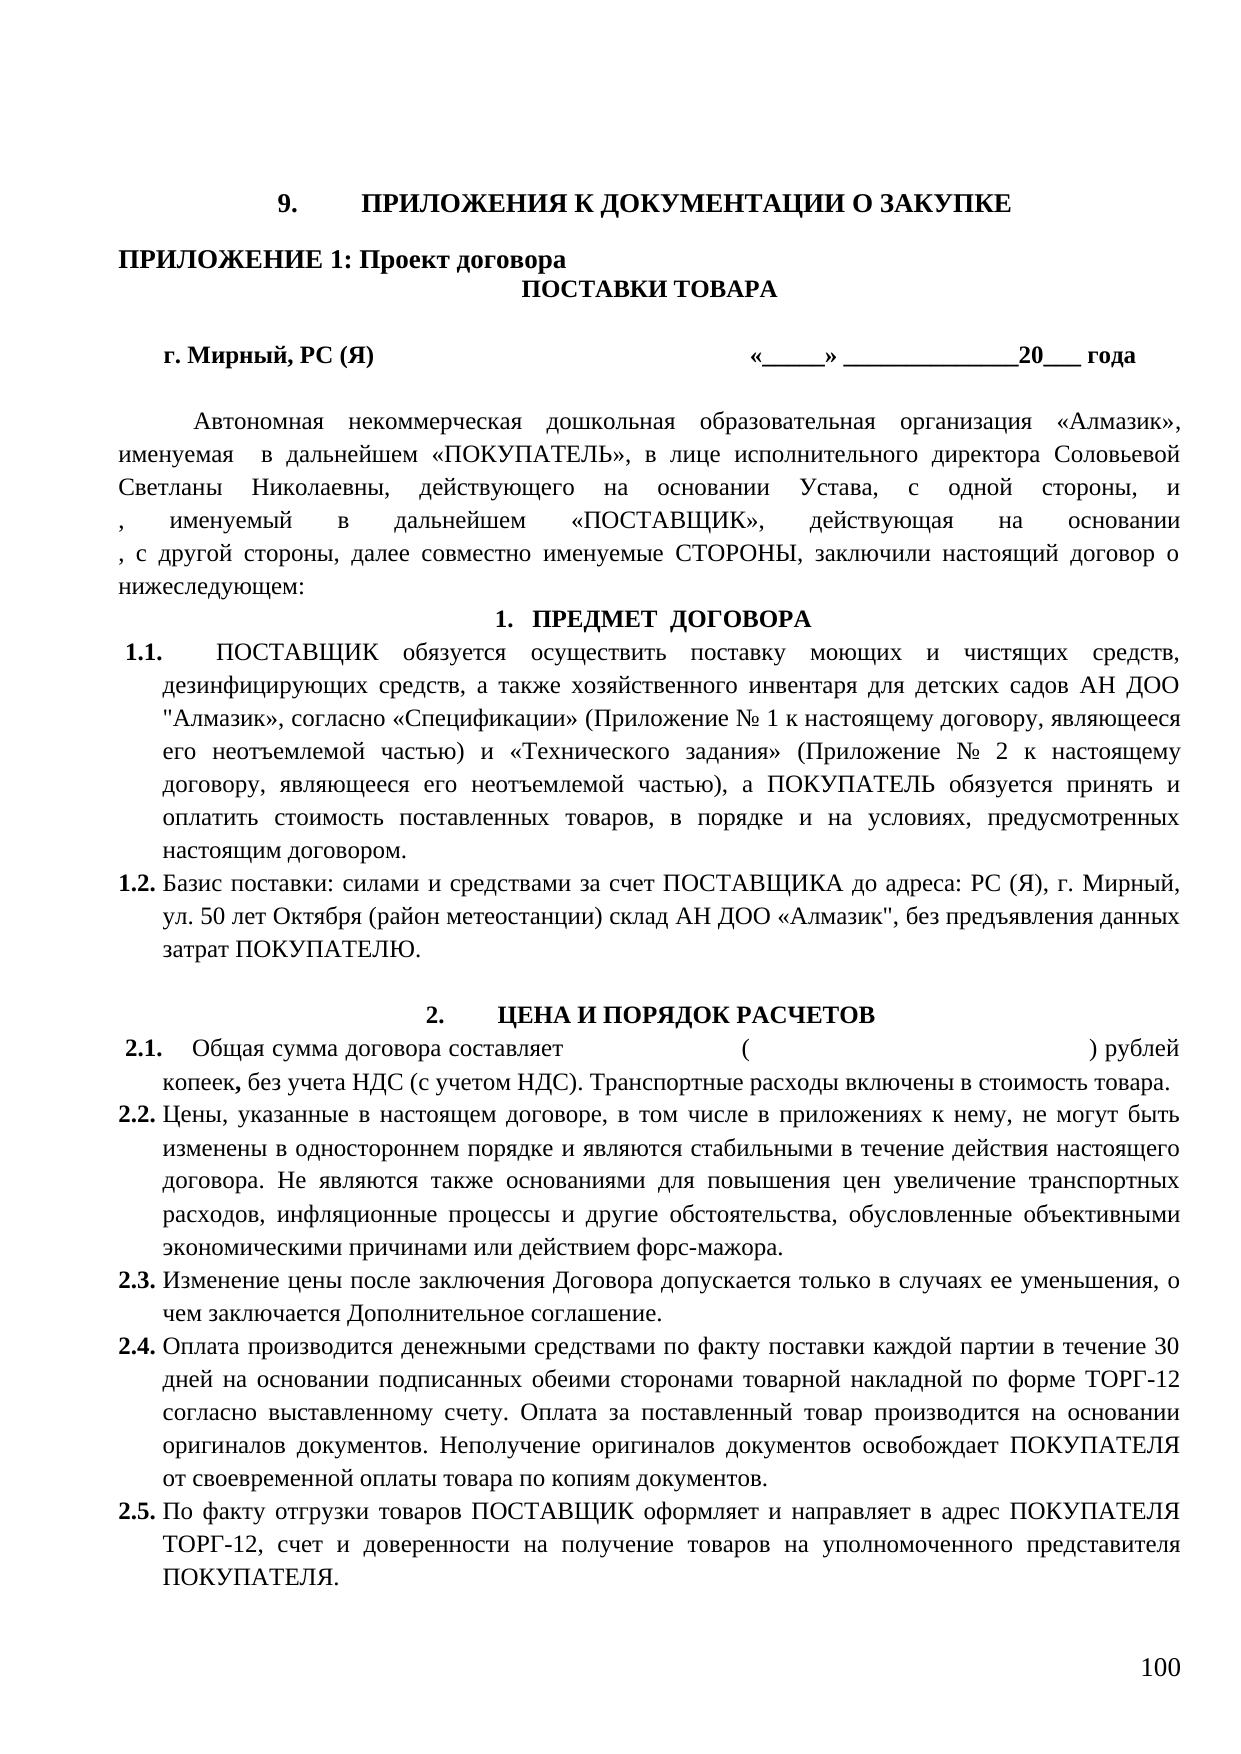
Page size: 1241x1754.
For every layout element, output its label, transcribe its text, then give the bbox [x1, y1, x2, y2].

text Приложения к документации о закупке [118, 187, 1181, 218]
list ЦЕНА И ПОРЯДОК РАСЧЕТОВ [119, 1001, 1181, 1029]
list Цены, указанные в настоящем договоре, в том числе в приложениях к нему, не могут быть изменены в одностороннем порядке и являются стабильными в течение действия настоящего договора. Не являются также основаниями для повышения цен увеличение транспортных расходов, инфляционные процессы и другие обстоятельства, обусловленные объективными экономическими причинами или действием форс-мажора. [118, 1099, 1181, 1260]
list По факту отгрузки товаров ПОСТАВЩИК оформляет и направляет в адрес ПОКУПАТЕЛЯ ТОРГ-12, счет и доверенности на получение товаров на уполномоченного представителя ПОКУПАТЕЛЯ. [118, 1496, 1181, 1591]
list ПРИЛОЖЕНИЕ 1: Проект договора [118, 243, 1181, 274]
list Оплата производится денежными средствами по факту поставки каждой партии в течение 30 дней на основании подписанных обеими сторонами товарной накладной по форме ТОРГ-12 согласно выставленному счету. Оплата за поставленный товар производится на основании оригиналов документов. Неполучение оригиналов документов освобождает ПОКУПАТЕЛЯ от своевременной оплаты товара по копиям документов. [118, 1331, 1181, 1492]
list ПОСТАВЩИК обязуется осуществить поставку моющих и чистящих средств, дезинфицирующих средств, а также хозяйственного инвентаря для детских садов АН ДОО "Алмазик», согласно «Спецификации» (Приложение № 1 к настоящему договору, являющееся его неотъемлемой частью) и «Технического задания» (Приложение № 2 к настоящему договору, являющееся его неотъемлемой частью), а ПОКУПАТЕЛЬ обязуется принять и оплатить стоимость поставленных товаров, в порядке и на условиях, предусмотренных настоящим договором. [125, 637, 1181, 864]
list Изменение цены после заключения Договора допускается только в случаях ее уменьшения, о чем заключается Дополнительное соглашение. [118, 1265, 1181, 1326]
text Автономная некоммерческая дошкольная образовательная организация «Алмазик», именуемая в дальнейшем «ПОКУПАТЕЛЬ», в лице исполнительного директора Соловьевой Светланы Николаевны, действующего на основании Устава, с одной стороны, и , именуемый в дальнейшем «ПОСТАВЩИК», действующая на основании , с другой стороны, далее совместно именуемые СТОРОНЫ, заключили настоящий договор о нижеследующем: [118, 406, 1181, 600]
list Базис поставки: силами и средствами за счет ПОСТАВЩИКА до адреса: РС (Я), г. Мирный, ул. 50 лет Октября (район метеостанции) склад АН ДОО «Алмазик", без предъявления данных затрат ПОКУПАТЕЛЮ. [118, 868, 1181, 963]
text ПОСТАВКИ ТОВАРА [118, 274, 1181, 303]
list Общая сумма договора составляет ( ) рублей копеек, без учета НДС (с учетом НДС). Транспортные расходы включены в стоимость товара. [125, 1033, 1181, 1095]
list ПРЕДМЕТ ДОГОВОРА [125, 604, 1181, 633]
text г. Мирный, РС (Я) «_____» ______________20___ года [118, 340, 1181, 369]
